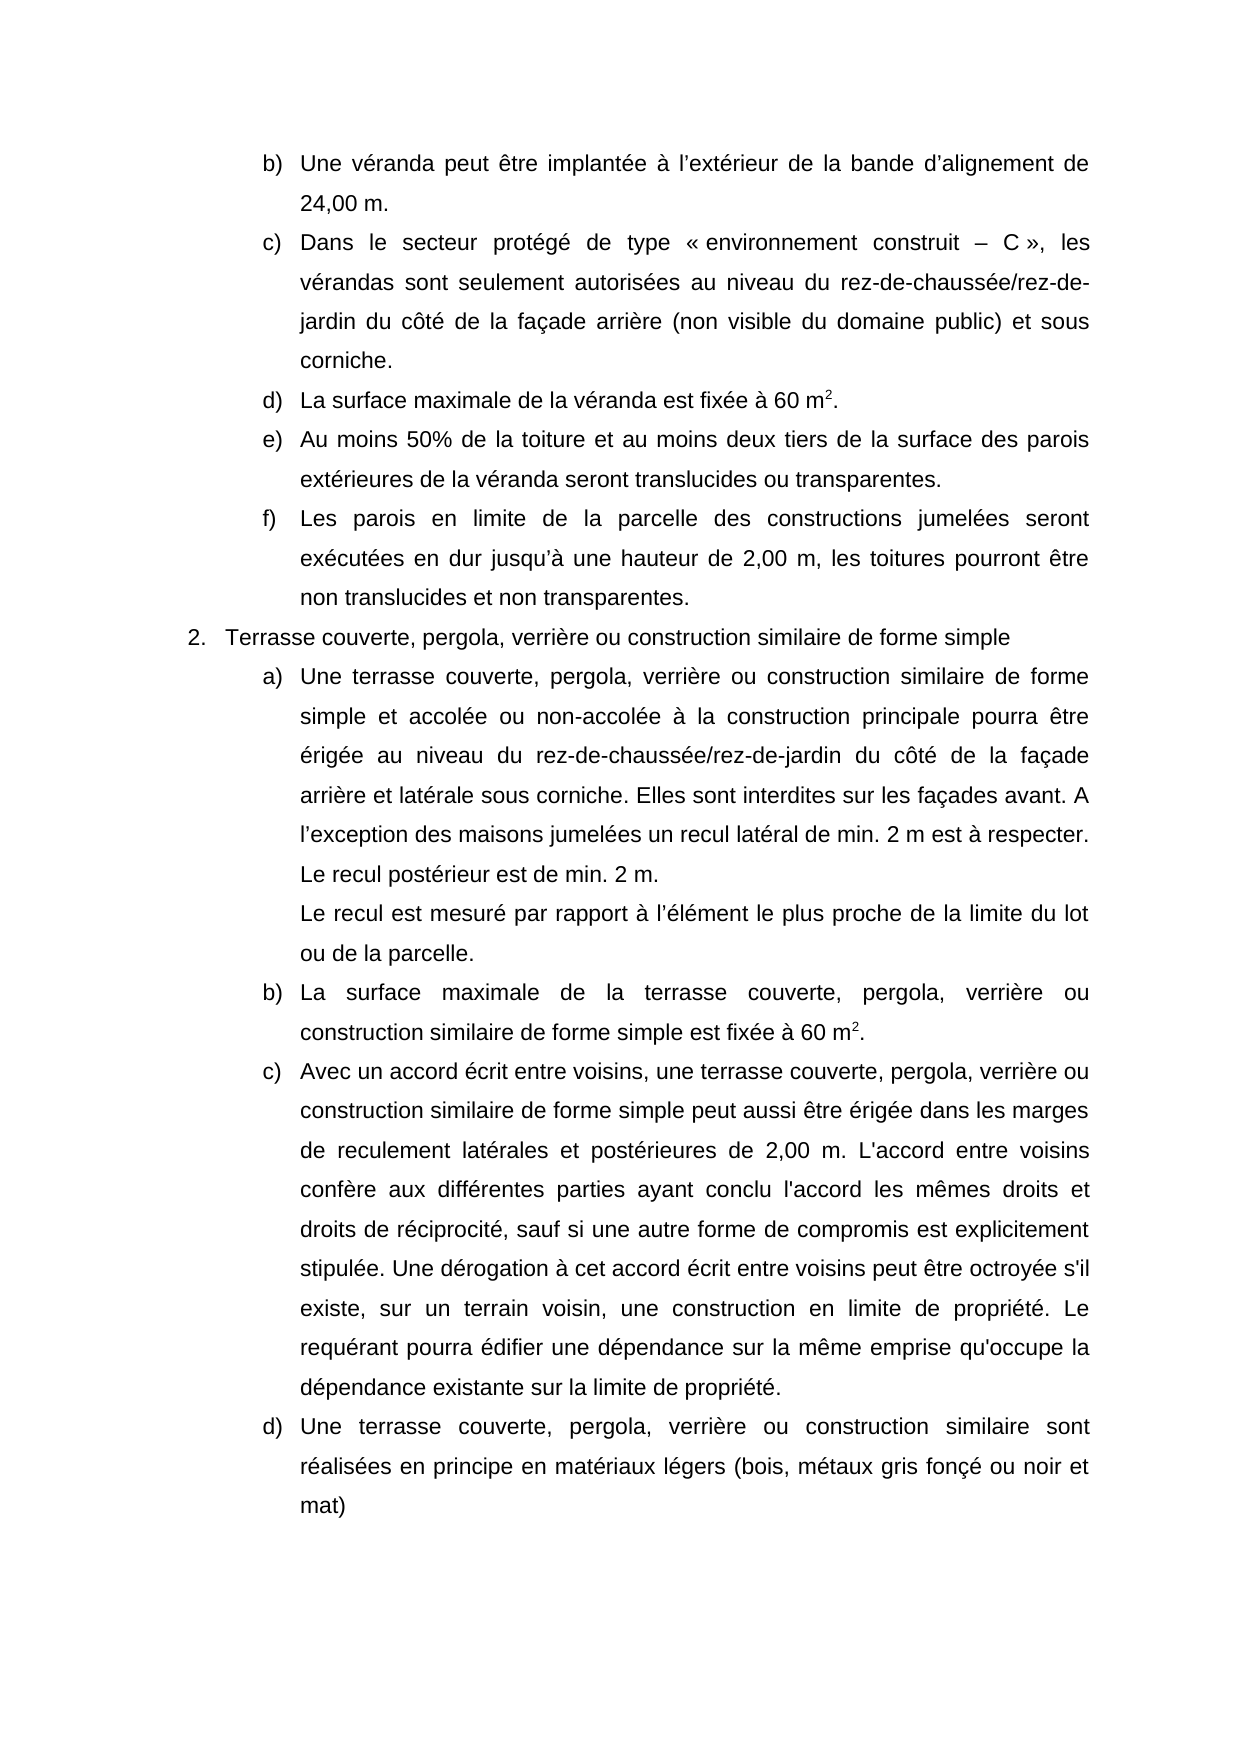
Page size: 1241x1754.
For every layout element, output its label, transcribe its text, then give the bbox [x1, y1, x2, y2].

list Une terrasse couverte, pergola, verrière ou construction similaire sont réalisées en principe en matériaux légers (bois, métaux gris fonçé ou noir et mat) [262, 1413, 1090, 1519]
list Avec un accord écrit entre voisins, une terrasse couverte, pergola, verrière ou construction similaire de forme simple peut aussi être érigée dans les marges de reculement latérales et postérieures de 2,00 m. L'accord entre voisins confère aux différentes parties ayant conclu l'accord les mêmes droits et droits de réciprocité, sauf si une autre forme de compromis est explicitement stipulée. Une dérogation à cet accord écrit entre voisins peut être octroyée s'il existe, sur un terrain voisin, une construction en limite de propriété. Le requérant pourra édifier une dépendance sur la même emprise qu'occupe la dépendance existante sur la limite de propriété. [262, 1058, 1090, 1400]
list Terrasse couverte, pergola, verrière ou construction similaire de forme simple [187, 624, 1090, 650]
list Une terrasse couverte, pergola, verrière ou construction similaire de forme simple et accolée ou non-accolée à la construction principale pourra être érigée au niveau du rez-de-chaussée/rez-de-jardin du côté de la façade arrière et latérale sous corniche. Elles sont interdites sur les façades avant. A l’exception des maisons jumelées un recul latéral de min. 2 m est à respecter. Le recul postérieur est de min. 2 m. [262, 663, 1090, 887]
list Une véranda peut être implantée à l’extérieur de la bande d’alignement de 24,00 m. [262, 150, 1090, 216]
list La surface maximale de la véranda est fixée à 60 m2. [262, 387, 1090, 413]
list Au moins 50% de la toiture et au moins deux tiers de la surface des parois extérieures de la véranda seront translucides ou transparentes. [262, 426, 1090, 492]
list La surface maximale de la terrasse couverte, pergola, verrière ou construction similaire de forme simple est fixée à 60 m2. [262, 979, 1090, 1045]
text Le recul est mesuré par rapport à l’élément le plus proche de la limite du lot ou de la parcelle. [300, 900, 1090, 966]
list Dans le secteur protégé de type « environnement construit – C », les vérandas sont seulement autorisées au niveau du rez-de-chaussée/rez-de-jardin du côté de la façade arrière (non visible du domaine public) et sous corniche. [262, 229, 1090, 374]
list Les parois en limite de la parcelle des constructions jumelées seront exécutées en dur jusqu’à une hauteur de 2,00 m, les toitures pourront être non translucides et non transparentes. [262, 505, 1090, 611]
